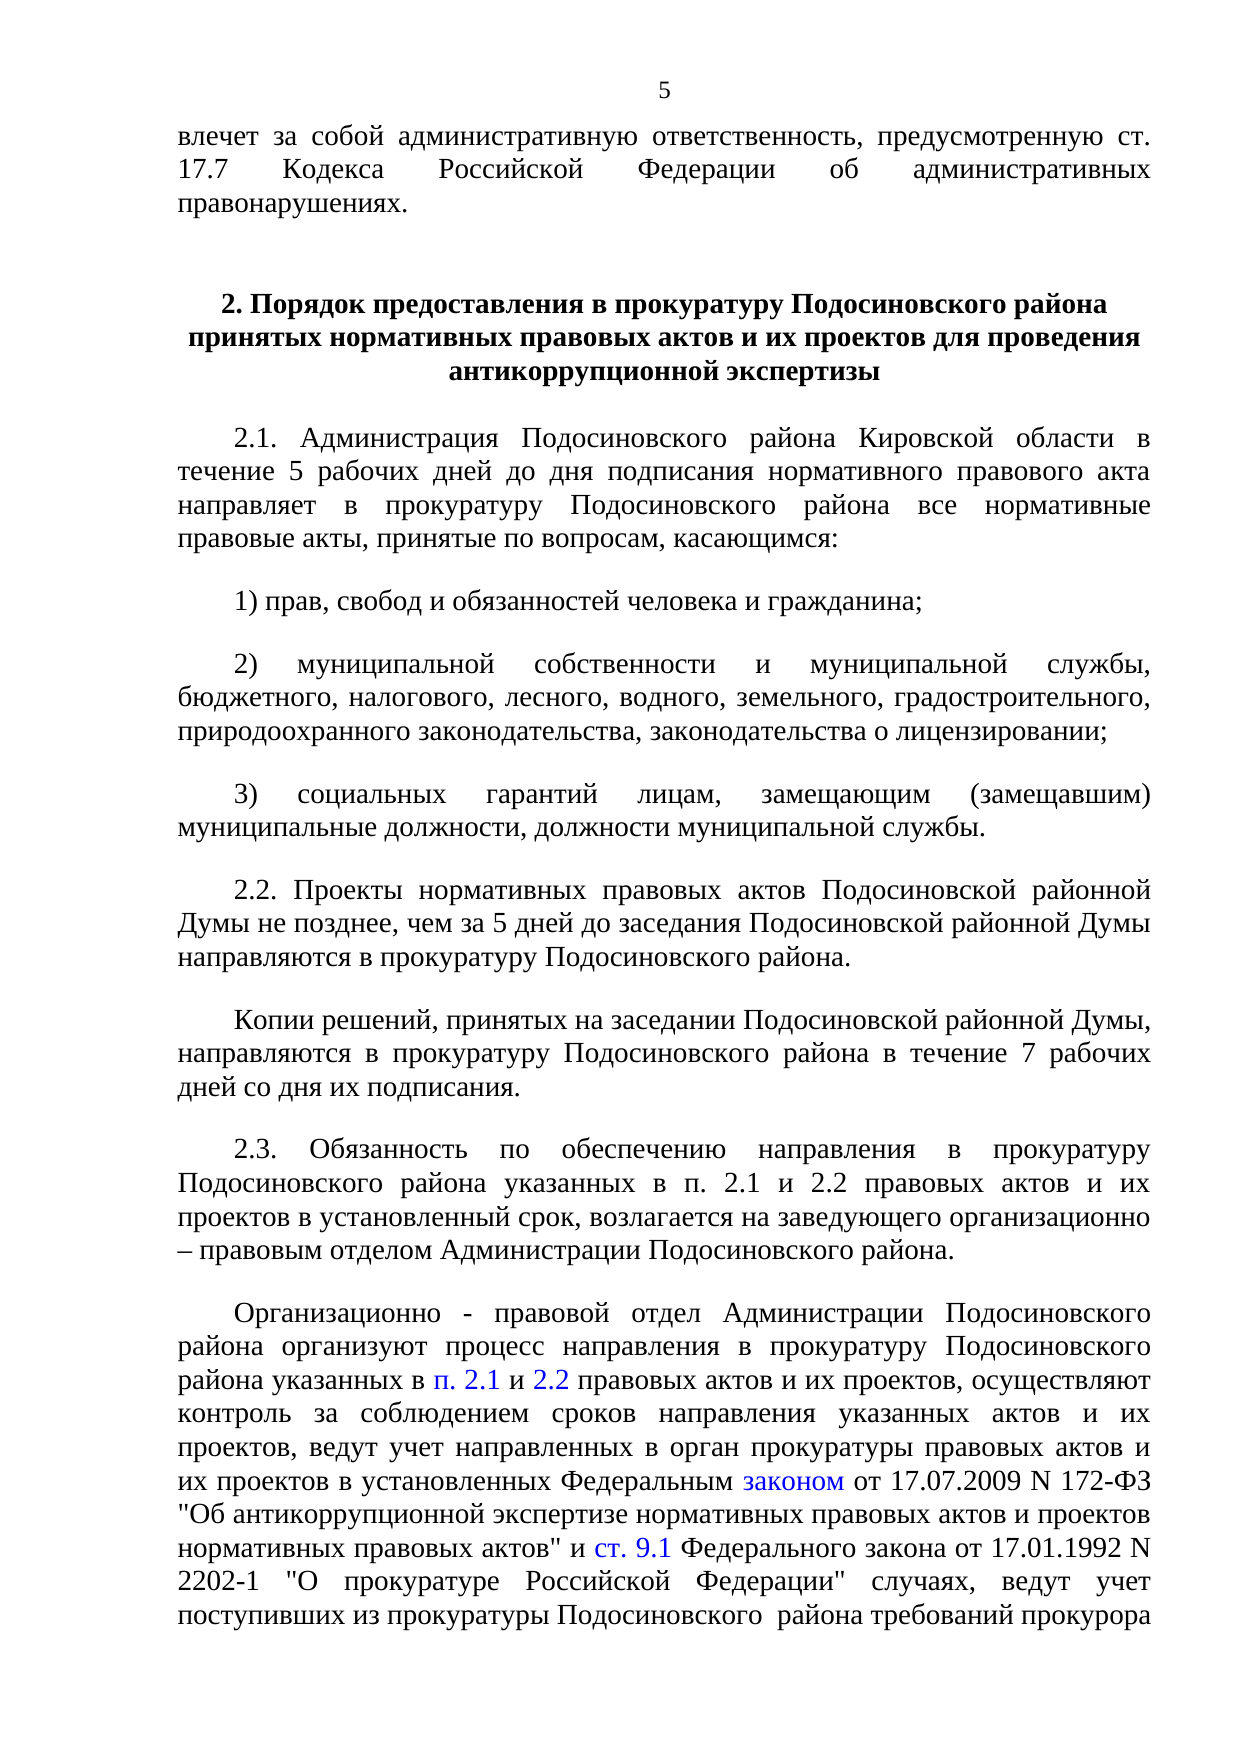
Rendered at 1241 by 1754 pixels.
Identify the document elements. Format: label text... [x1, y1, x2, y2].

text 2. Порядок предоставления в прокуратуру Подосиновского района принятых нормативных правовых актов и их проектов для проведения антикоррупционной экспертизы [177, 286, 1152, 386]
text 2.1. Администрация Подосиновского района Кировской области в течение 5 рабочих дней до дня подписания нормативного правового акта направляет в прокуратуру Подосиновского района все нормативные правовые акты, принятые по вопросам, касающимся: [177, 420, 1152, 554]
text 2) муниципальной собственности и муниципальной службы, бюджетного, налогового, лесного, водного, земельного, градостроительного, природоохранного законодательства, законодательства о лицензировании; [177, 646, 1152, 747]
text 3) социальных гарантий лицам, замещающим (замещавшим) муниципальные должности, должности муниципальной службы. [177, 776, 1152, 843]
text 1) прав, свобод и обязанностей человека и гражданина; [177, 583, 1152, 617]
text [177, 118, 1152, 219]
text Копии решений, принятых на заседании Подосиновской районной Думы, направляются в прокуратуру Подосиновского района в течение 7 рабочих дней со дня их подписания. [177, 1002, 1152, 1102]
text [177, 1295, 1152, 1630]
text 2.2. Проекты нормативных правовых актов Подосиновской районной Думы не позднее, чем за 5 дней до заседания Подосиновской районной Думы направляются в прокуратуру Подосиновского района. [177, 872, 1152, 973]
text 2.3. Обязанность по обеспечению направления в прокуратуру Подосиновского района указанных в п. 2.1 и 2.2 правовых актов и их проектов в установленный срок, возлагается на заведующего организационно – правовым отделом Администрации Подосиновского района. [177, 1132, 1152, 1266]
